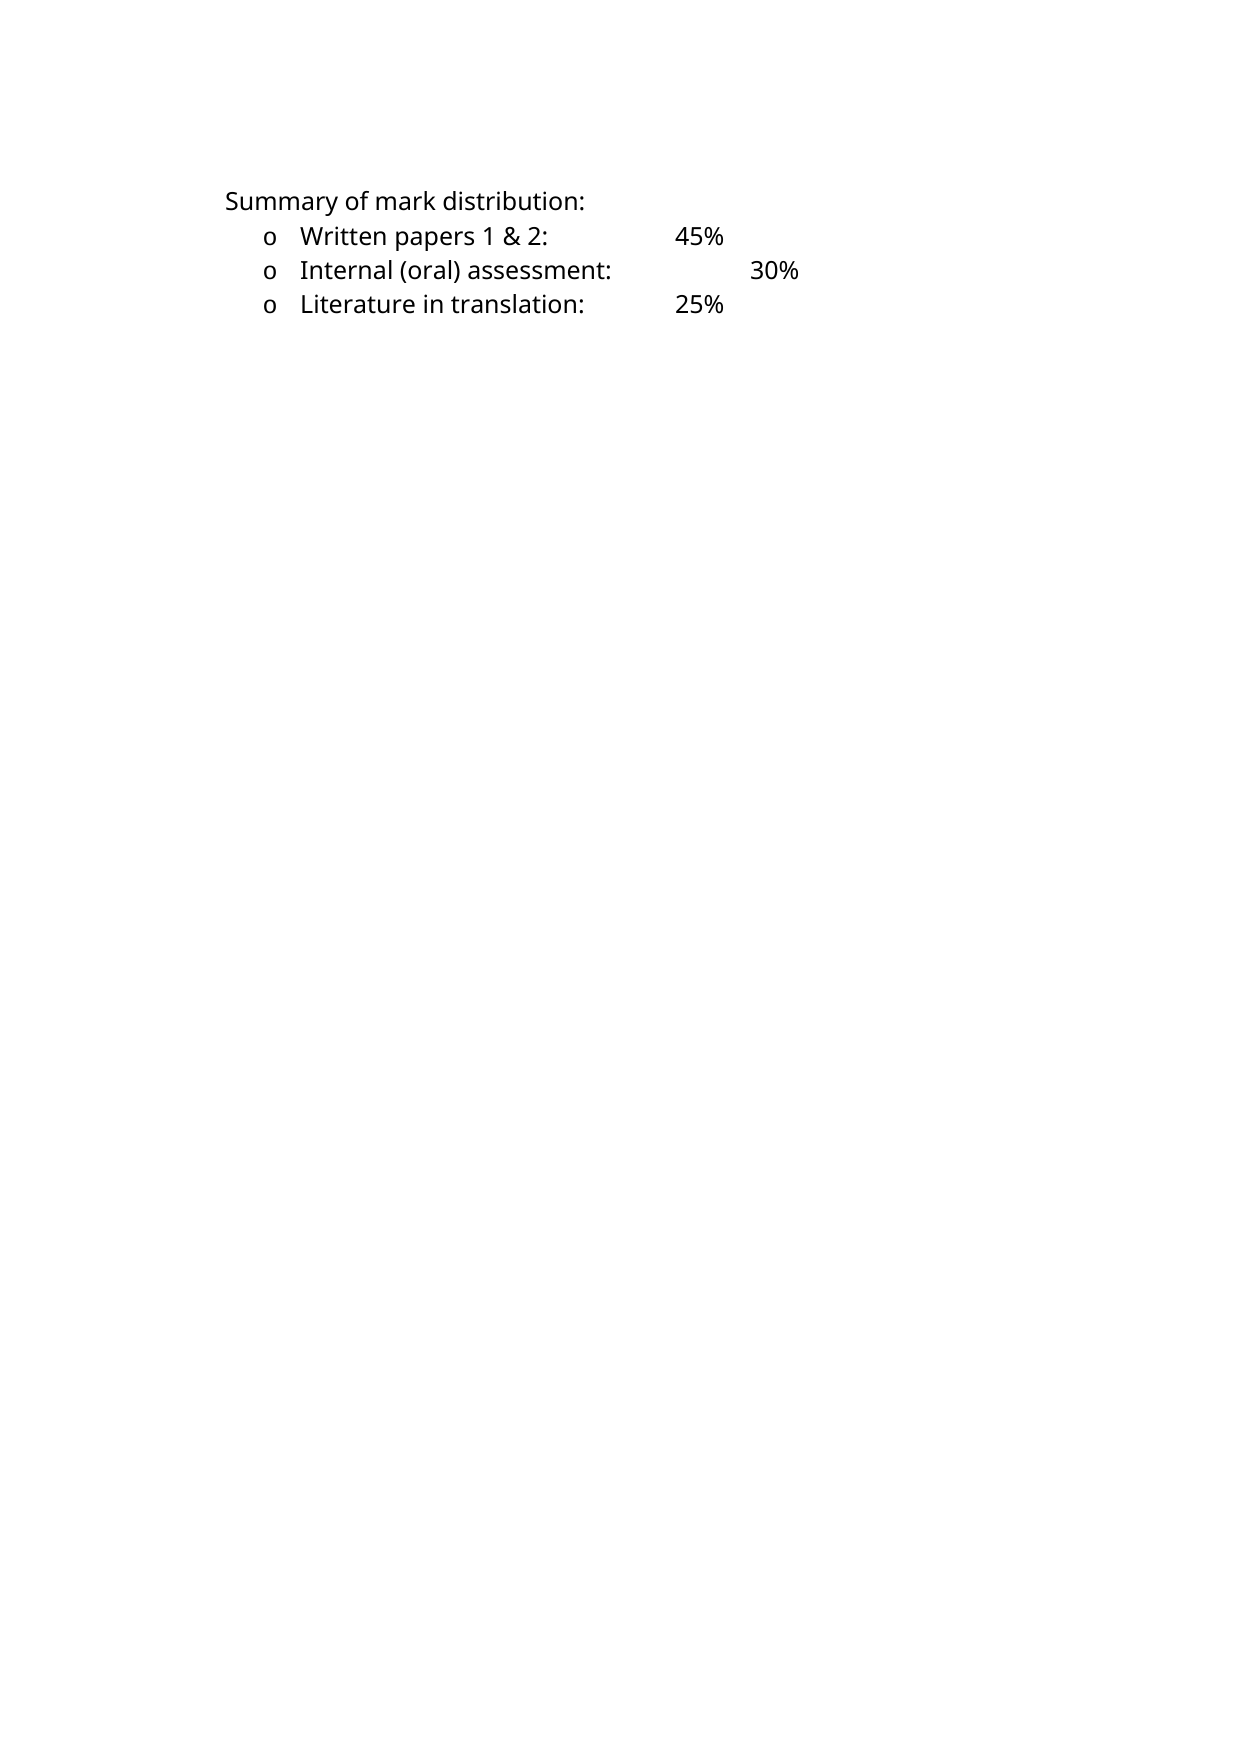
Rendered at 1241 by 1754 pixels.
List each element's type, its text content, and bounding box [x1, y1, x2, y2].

list Written papers 1 & 2: 45% [262, 218, 1090, 252]
text Summary of mark distribution: [225, 184, 1090, 218]
list Literature in translation: 25% [262, 287, 1090, 321]
list Internal (oral) assessment: 30% [262, 252, 1090, 287]
